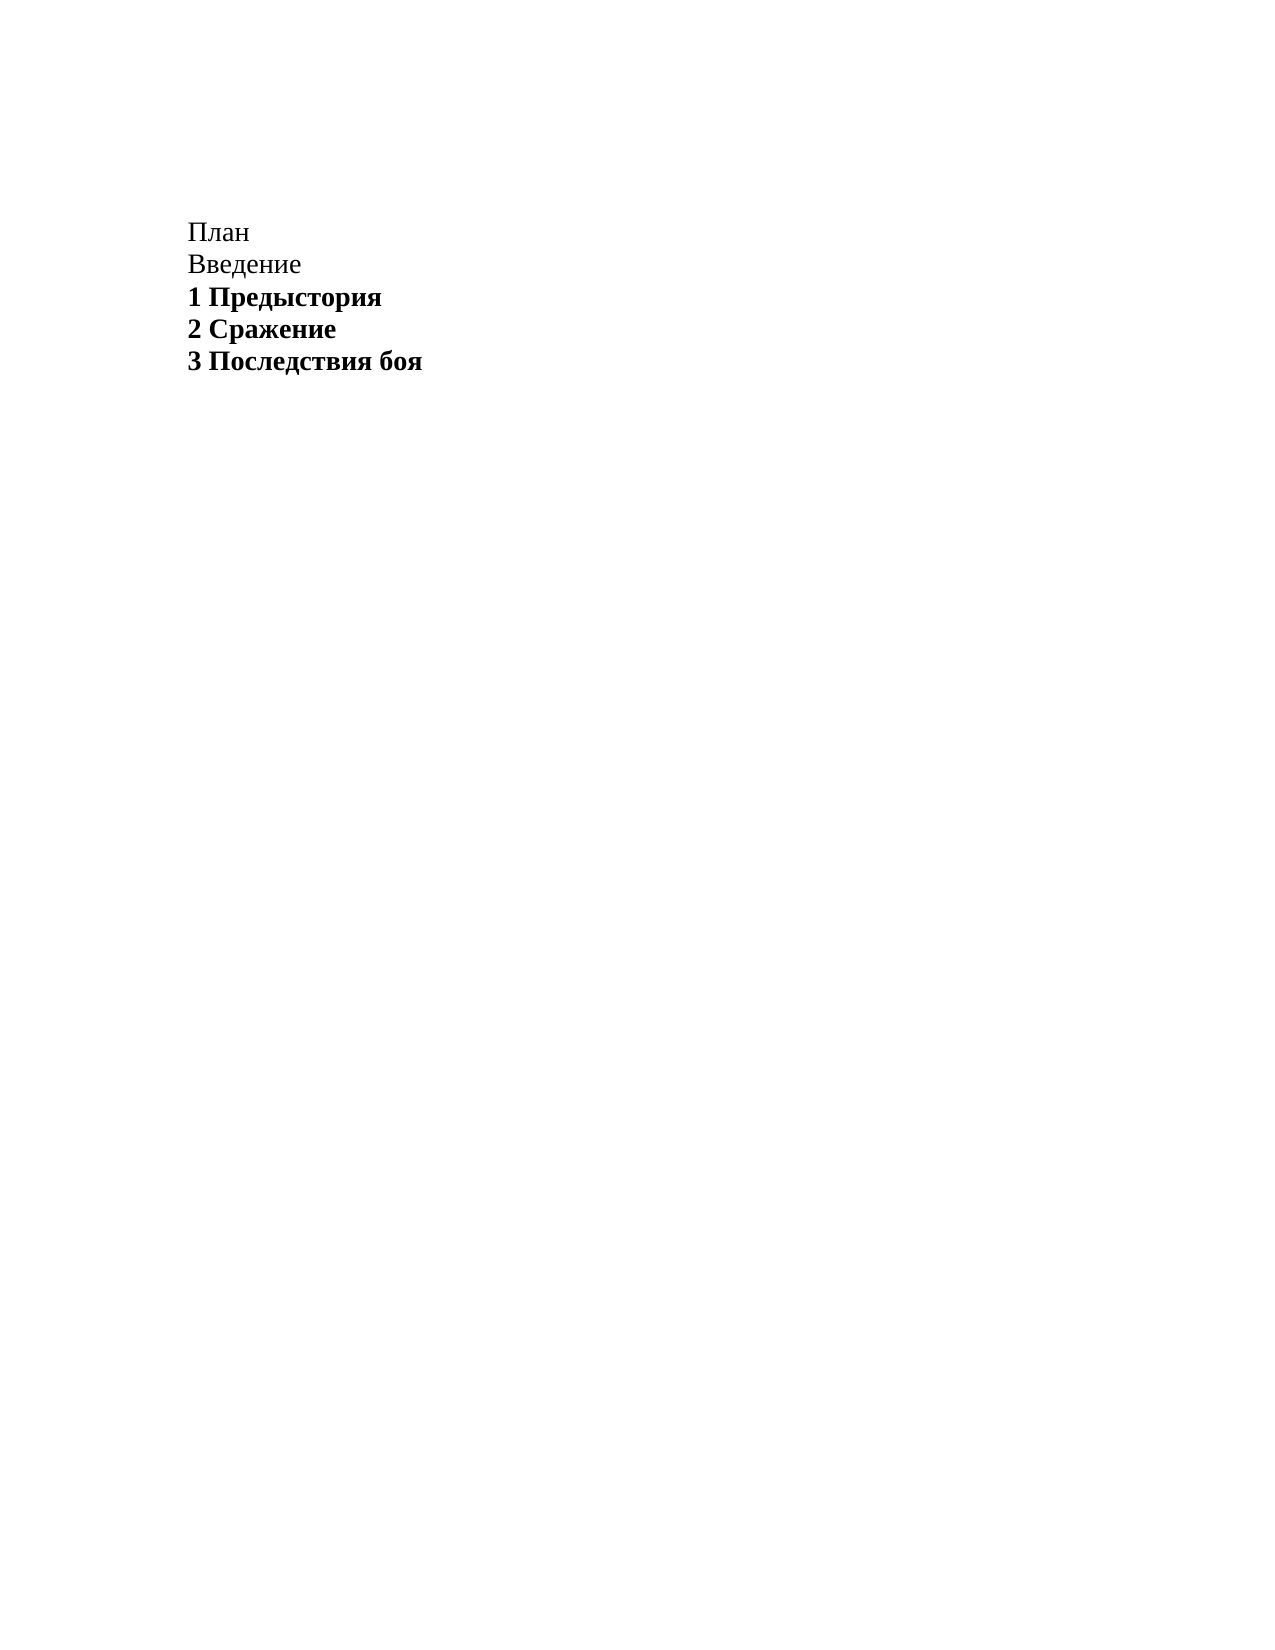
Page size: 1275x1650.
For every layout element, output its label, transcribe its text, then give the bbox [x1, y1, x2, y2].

text План Введение 1 Предыстория 2 Сражение 3 Последствия боя [187, 150, 1087, 442]
